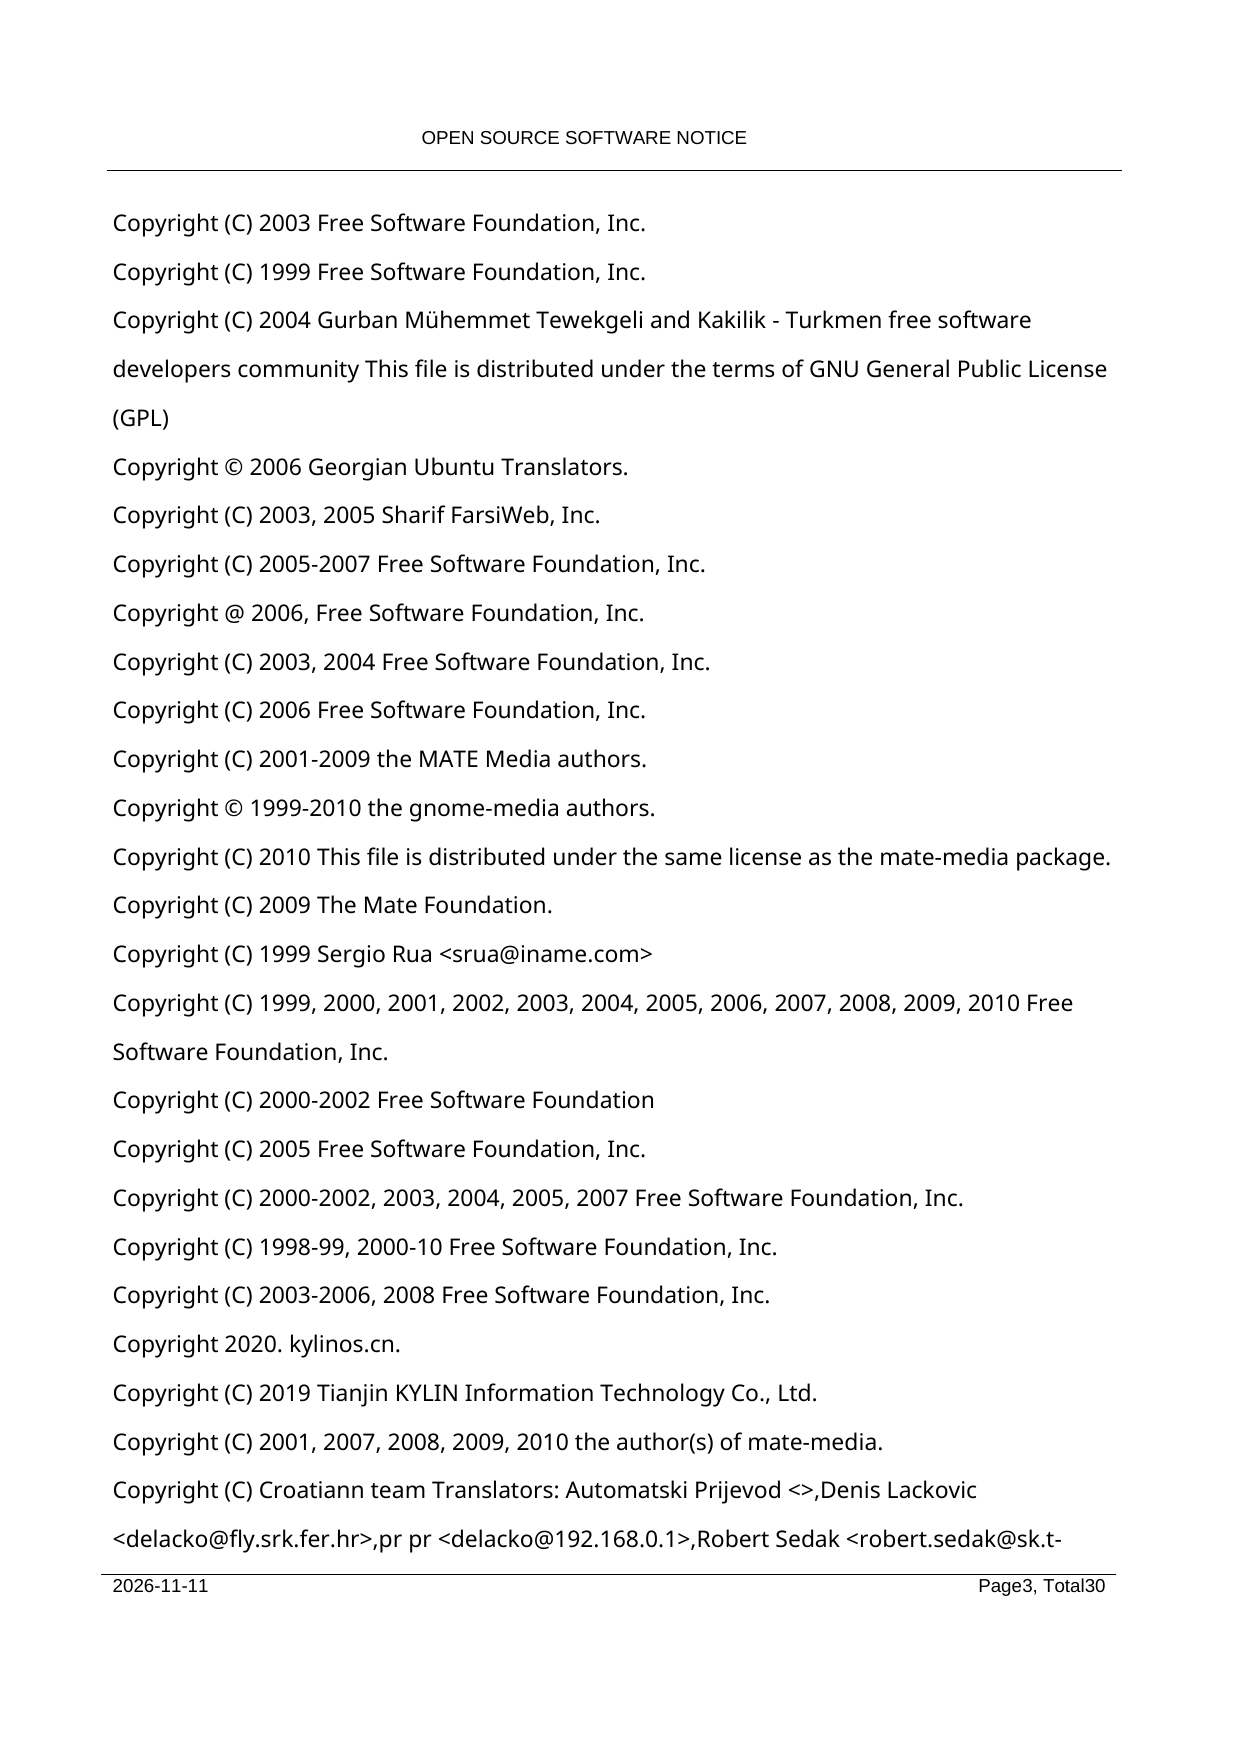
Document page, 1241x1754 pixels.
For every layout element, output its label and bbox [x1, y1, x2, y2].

text [112, 206, 1128, 1555]
